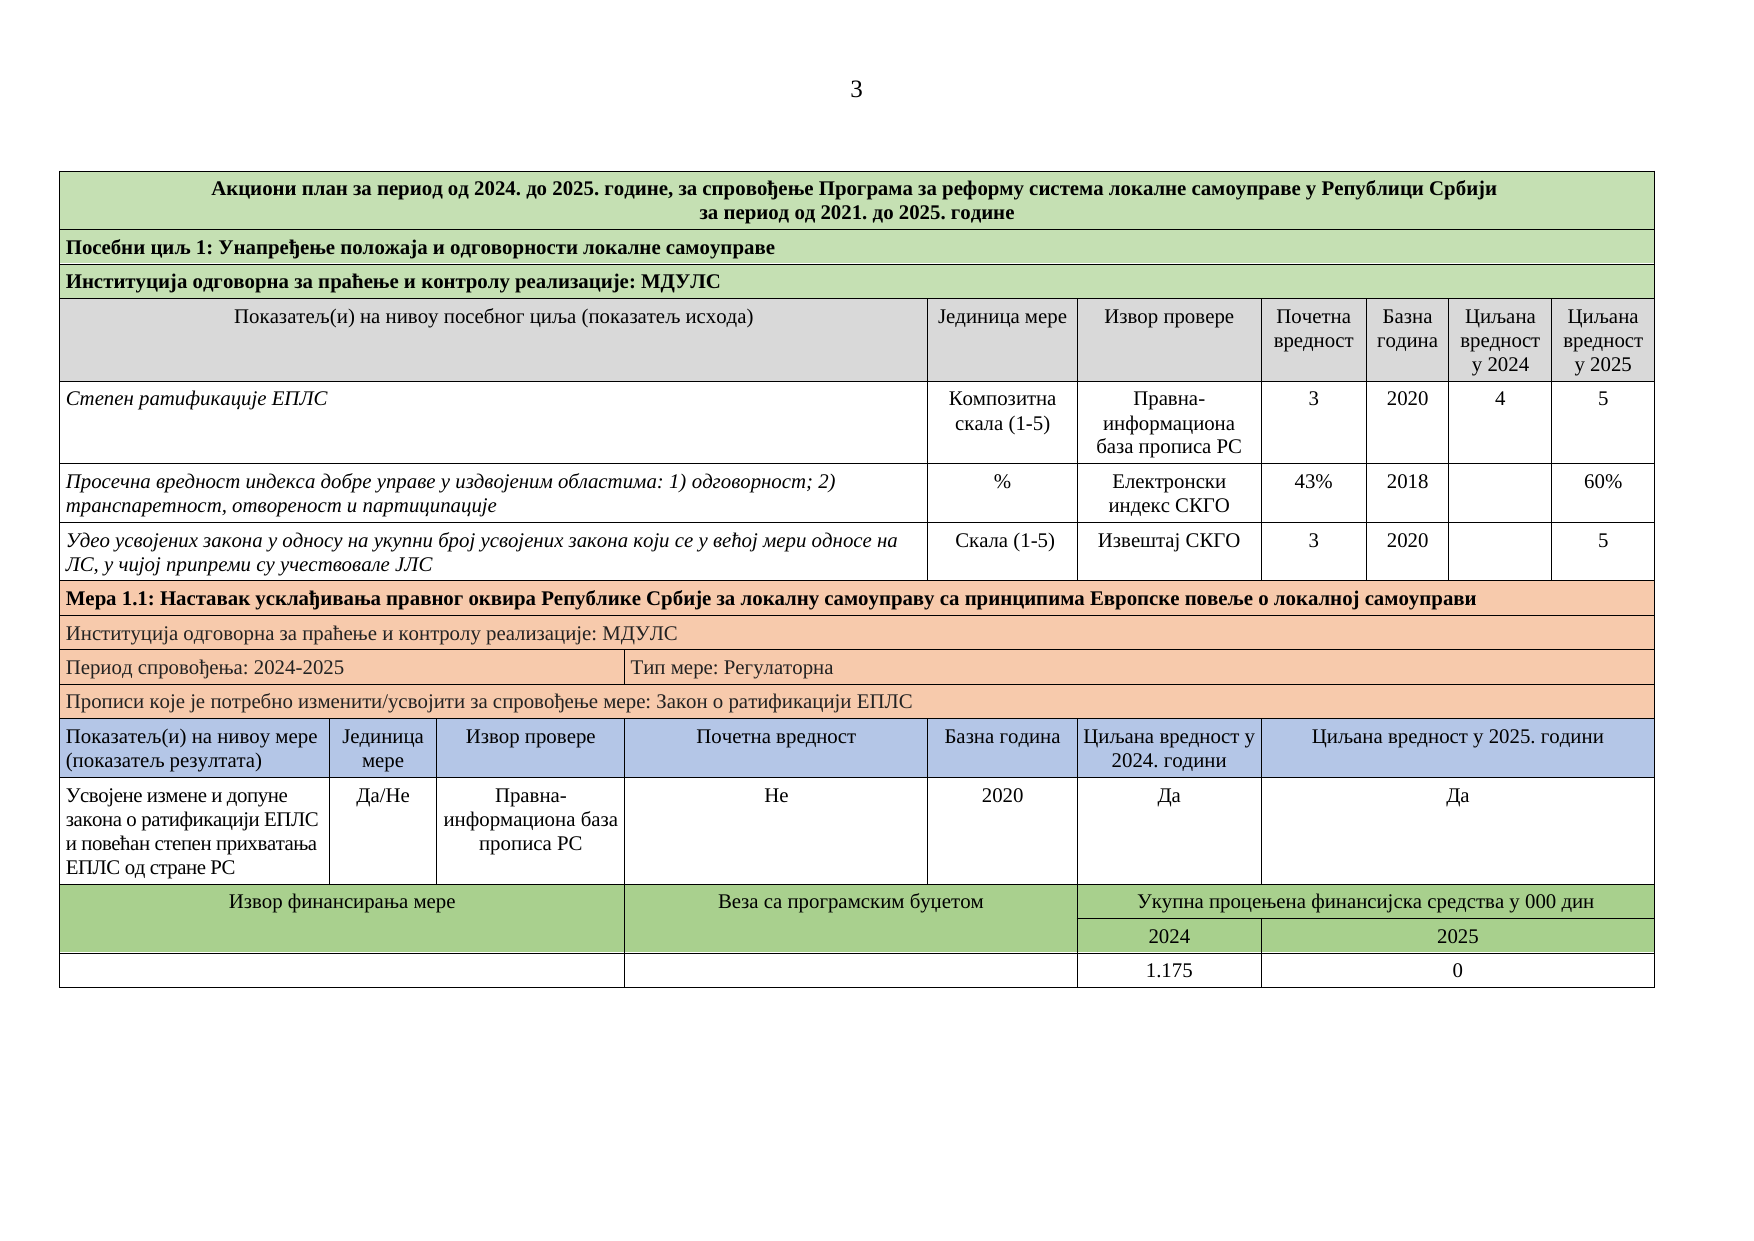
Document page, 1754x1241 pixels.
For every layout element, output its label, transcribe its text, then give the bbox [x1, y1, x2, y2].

table_cell Посебни циљ 1: Унапређење положаја и одговорности локалне самоуправе [60, 230, 1654, 263]
table_cell Просечна вредност индекса добре управе у издвојеним областима: 1) oдговорност; 2) транспаретност, отвореност и партиципације [60, 464, 927, 522]
table_cell Почетна вредност [625, 719, 927, 777]
table_cell 1.175 [1078, 954, 1261, 987]
table_cell Правна-информациона база прописа РС [437, 778, 624, 883]
table_cell 3 [1262, 523, 1366, 580]
table_cell Усвојене измене и допуне закона о ратификацији ЕПЛС и повећан степен прихватања ЕПЛС од стране РС [60, 778, 329, 883]
table_cell Укупна процењена финансијска средства у 000 дин [1078, 885, 1654, 918]
table_cell 5 [1552, 382, 1654, 463]
table_cell Период спровођења: 2024-2025 [60, 650, 624, 684]
table_cell Почетна вредност [1262, 299, 1366, 381]
table_cell Не [625, 778, 927, 883]
table_cell Да/Не [330, 778, 436, 883]
table_cell 2018 [1367, 464, 1448, 522]
table_cell 4 [1449, 382, 1551, 463]
table_cell Композитна скала (1-5) [928, 382, 1077, 463]
table_cell 2020 [1367, 382, 1448, 463]
table_cell Тип мере: Регулаторна [625, 650, 1654, 684]
table_cell Прописи које је потребно изменити/усвојити за спровођење мере: Закон о ратификацији ЕПЛС [60, 685, 1654, 718]
table_cell 0 [1262, 954, 1654, 987]
table_cell Базна година [928, 719, 1077, 777]
table_cell Мера 1.1: Наставак усклађивања правног оквира Републике Србије за локалну самоуправу са принципима Европске повеље о локалној самоуправи [60, 581, 1654, 615]
table_cell Jединица мере [928, 299, 1077, 381]
table_cell [1449, 523, 1551, 580]
table_cell Циљана вредност у 2025 [1552, 299, 1654, 381]
table_cell Правна-информациона база прописа РС [1078, 382, 1261, 463]
table_cell Извор провере [437, 719, 624, 777]
table_cell [625, 954, 1077, 987]
table_cell Степен ратификације ЕПЛС [60, 382, 927, 463]
table_cell 5 [1552, 523, 1654, 580]
table_cell 60% [1552, 464, 1654, 522]
table_cell Jединица мере [330, 719, 436, 777]
table_cell 2024 [1078, 919, 1261, 952]
table_cell 43% [1262, 464, 1366, 522]
table_cell 2020 [928, 778, 1077, 883]
table_cell [1449, 464, 1551, 522]
table_cell Базна година [1367, 299, 1448, 381]
table_cell Извор финансирања мере [60, 885, 624, 952]
table_cell Да [1078, 778, 1261, 883]
table_cell Показатељ(и) на нивоу посебног циља (показатељ исхода) [60, 299, 927, 381]
table_cell 3 [1262, 382, 1366, 463]
table_cell Извор провере [1078, 299, 1261, 381]
table_cell Веза са програмским буџетом [625, 885, 1077, 952]
table_cell % [928, 464, 1077, 522]
table_cell Циљaна вредност у 2024. години [1078, 719, 1261, 777]
table_cell 2025 [1262, 919, 1654, 952]
table_cell Извештај СКГО [1078, 523, 1261, 580]
table_cell 2020 [1367, 523, 1448, 580]
table_cell [60, 954, 624, 987]
table_cell Електронски индекс СКГО [1078, 464, 1261, 522]
table_cell Показатељ(и) на нивоу мере (показатељ резултата) [60, 719, 329, 777]
table_header Акциони план за период од 2024. до 2025. године, за спровођење Програма за реформу система локалне самоуправе у Републици Србији за период од 2021. до 2025. године [60, 172, 1654, 229]
table_cell Удео усвојених закона у односу на укупни број усвојених закона који се у већој мери односе на ЛС, у чијој припреми су учествовале ЈЛС [60, 523, 927, 580]
table_cell Циљана вредност у 2024 [1449, 299, 1551, 381]
table_cell Циљaна вредност у 2025. години [1262, 719, 1654, 777]
table_cell Институција одговорна за праћење и контролу реализације: МДУЛС [60, 265, 1654, 298]
table_cell Да [1262, 778, 1654, 883]
table_cell Скала (1-5) [928, 523, 1077, 580]
table_cell Институција одговорна за праћење и контролу реализације: МДУЛС [60, 616, 1654, 649]
